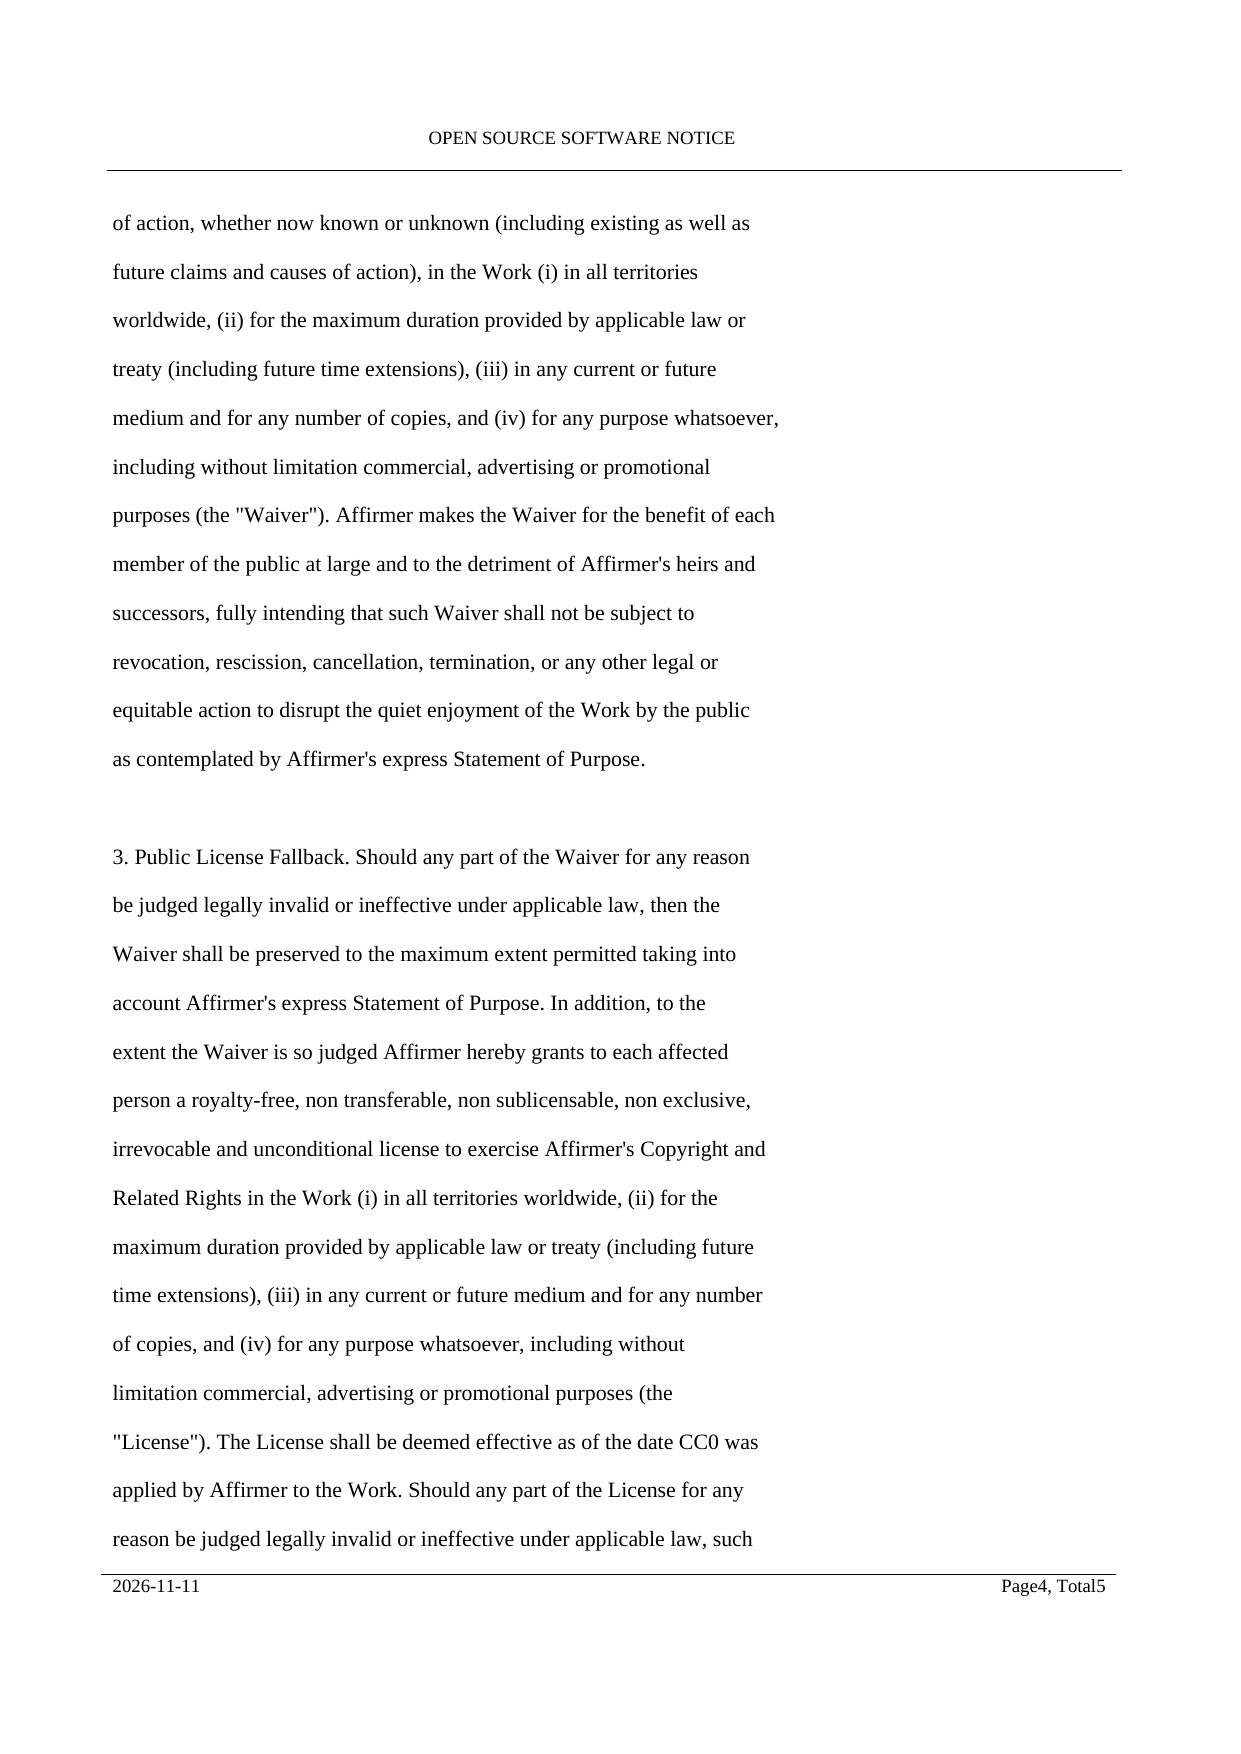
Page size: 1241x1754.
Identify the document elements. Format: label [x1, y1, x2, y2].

text [112, 206, 1128, 1555]
